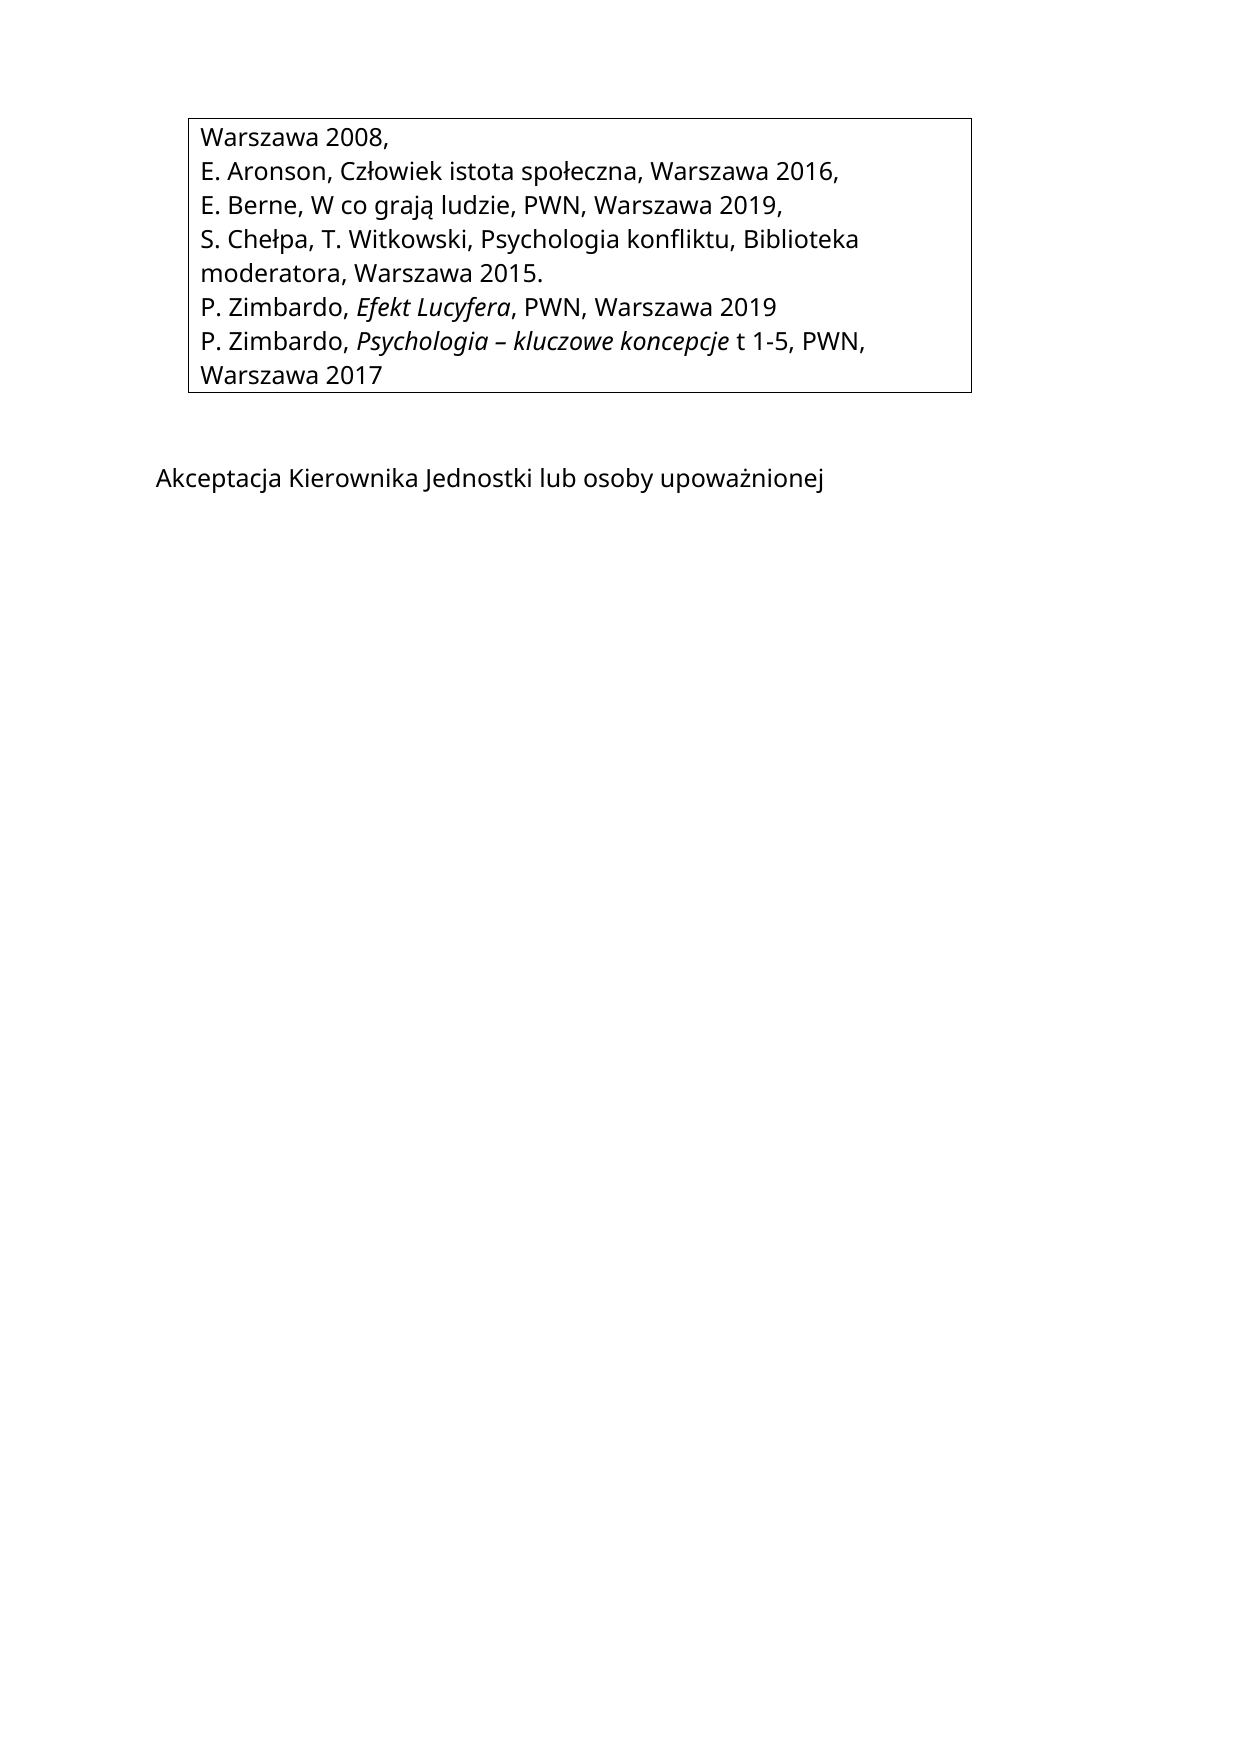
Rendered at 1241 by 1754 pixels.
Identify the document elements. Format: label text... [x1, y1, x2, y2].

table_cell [189, 119, 971, 392]
text Akceptacja Kierownika Jednostki lub osoby upoważnionej [156, 461, 1122, 495]
